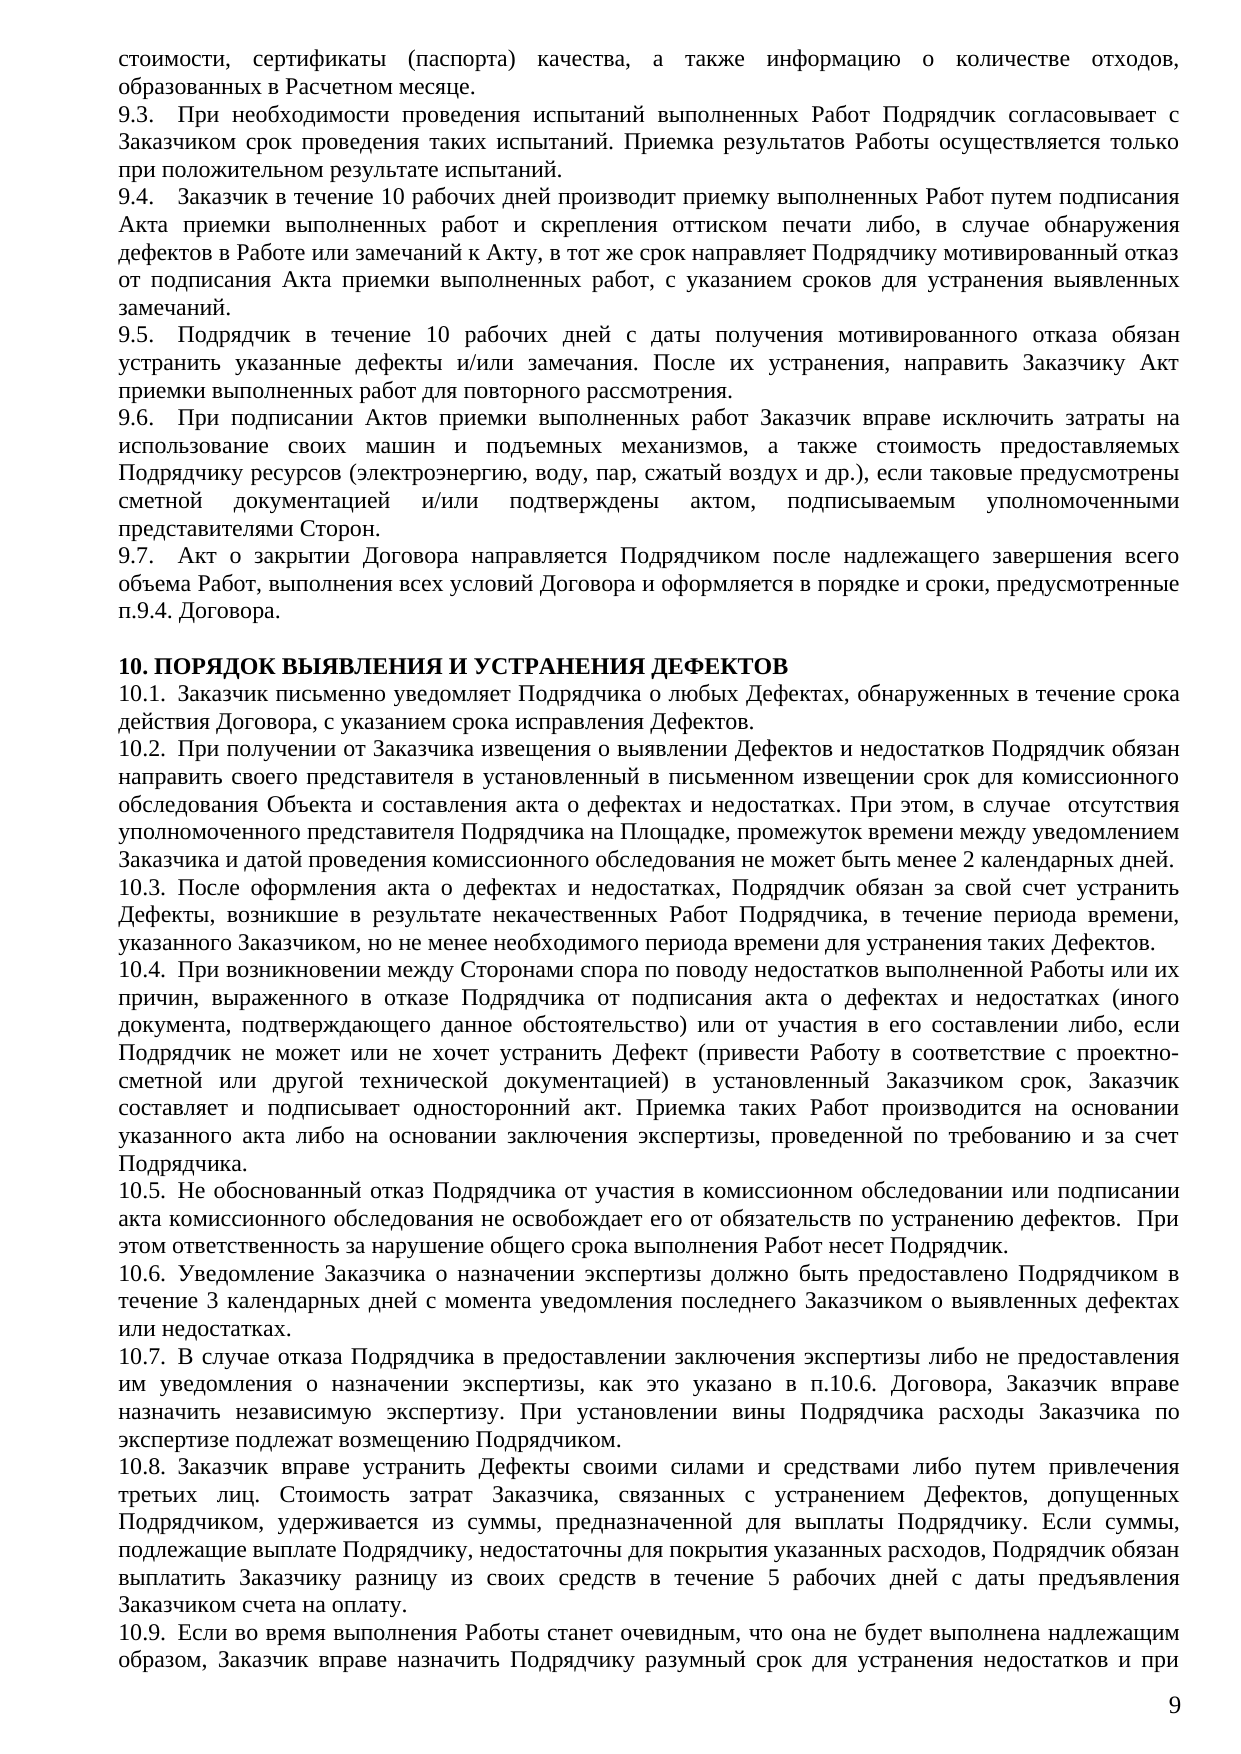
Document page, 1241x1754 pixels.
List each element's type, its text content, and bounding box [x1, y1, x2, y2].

text 10.2. При получении от Заказчика извещения о выявлении Дефектов и недостатков Подрядчик обязан направить своего представителя в установленный в письменном извещении срок для комиссионного обследования Объекта и составления акта о дефектах и недостатках. При этом, в случае отсутствия уполномоченного представителя Подрядчика на Площадке, промежуток времени между уведомлением Заказчика и датой проведения комиссионного обследования не может быть менее 2 календарных дней. [118, 734, 1181, 872]
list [118, 1618, 1181, 1673]
text 10.4. При возникновении между Сторонами спора по поводу недостатков выполненной Работы или их причин, выраженного в отказе Подрядчика от подписания акта о дефектах и недостатках (иного документа, подтверждающего данное обстоятельство) или от участия в его составлении либо, если Подрядчик не может или не хочет устранить Дефект (привести Работу в соответствие с проектно-сметной или другой технической документацией) в установленный Заказчиком срок, Заказчик составляет и подписывает односторонний акт. Приемка таких Работ производится на основании указанного акта либо на основании заключения экспертизы, проведенной по требованию и за счет Подрядчика. [118, 955, 1181, 1176]
text 10.5. Не обоснованный отказ Подрядчика от участия в комиссионном обследовании или подписании акта комиссионного обследования не освобождает его от обязательств по устранению дефектов. При этом ответственность за нарушение общего срока выполнения Работ несет Подрядчик. [118, 1176, 1181, 1259]
text 9.5. Подрядчик в течение 10 рабочих дней с даты получения мотивированного отказа обязан устранить указанные дефекты и/или замечания. После их устранения, направить Заказчику Акт приемки выполненных работ для повторного рассмотрения. [118, 320, 1181, 403]
text 9.7. Акт о закрытии Договора направляется Подрядчиком после надлежащего завершения всего объема Работ, выполнения всех условий Договора и оформляется в порядке и сроки, предусмотренные п.9.4. Договора. [118, 541, 1181, 624]
list Уведомление Заказчика о назначении экспертизы должно быть предоставлено Подрядчиком в течение 3 календарных дней с момента уведомления последнего Заказчиком о выявленных дефектах или недостатках. [118, 1259, 1181, 1342]
list Заказчик вправе устранить Дефекты своими силами и средствами либо путем привлечения третьих лиц. Стоимость затрат Заказчика, связанных с устранением Дефектов, допущенных Подрядчиком, удерживается из суммы, предназначенной для выплаты Подрядчику. Если суммы, подлежащие выплате Подрядчику, недостаточны для покрытия указанных расходов, Подрядчик обязан выплатить Заказчику разницу из своих средств в течение 5 рабочих дней с даты предъявления Заказчиком счета на оплату. [118, 1452, 1181, 1618]
list В случае отказа Подрядчика в предоставлении заключения экспертизы либо не предоставления им уведомления о назначении экспертизы, как это указано в п.10.6. Договора, Заказчик вправе назначить независимую экспертизу. При установлении вины Подрядчика расходы Заказчика по экспертизе подлежат возмещению Подрядчиком. [118, 1342, 1181, 1452]
text 10.1. Заказчик письменно уведомляет Подрядчика о любых Дефектах, обнаруженных в течение срока действия Договора, с указанием срока исправления Дефектов. [118, 679, 1181, 734]
text 9.6. При подписании Актов приемки выполненных работ Заказчик вправе исключить затраты на использование своих машин и подъемных механизмов, а также стоимость предоставляемых Подрядчику ресурсов (электроэнергию, воду, пар, сжатый воздух и др.), если таковые предусмотрены сметной документацией и/или подтверждены актом, подписываемым уполномоченными представителями Сторон. [118, 403, 1181, 541]
text 9.4. Заказчик в течение 10 рабочих дней производит приемку выполненных Работ путем подписания Акта приемки выполненных работ и скрепления оттиском печати либо, в случае обнаружения дефектов в Работе или замечаний к Акту, в тот же срок направляет Подрядчику мотивированный отказ от подписания Акта приемки выполненных работ, с указанием сроков для устранения выявленных замечаний. [118, 182, 1181, 320]
text 10.3. После оформления акта о дефектах и недостатках, Подрядчик обязан за свой счет устранить Дефекты, возникшие в результате некачественных Работ Подрядчика, в течение периода времени, указанного Заказчиком, но не менее необходимого периода времени для устранения таких Дефектов. [118, 872, 1181, 955]
text 9.3. При необходимости проведения испытаний выполненных Работ Подрядчик согласовывает с Заказчиком срок проведения таких испытаний. Приемка результатов Работы осуществляется только при положительном результате испытаний. [118, 99, 1181, 182]
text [118, 44, 1181, 99]
text 10. ПОРЯДОК ВЫЯВЛЕНИЯ И УСТРАНЕНИЯ ДЕФЕКТОВ [118, 652, 1181, 679]
